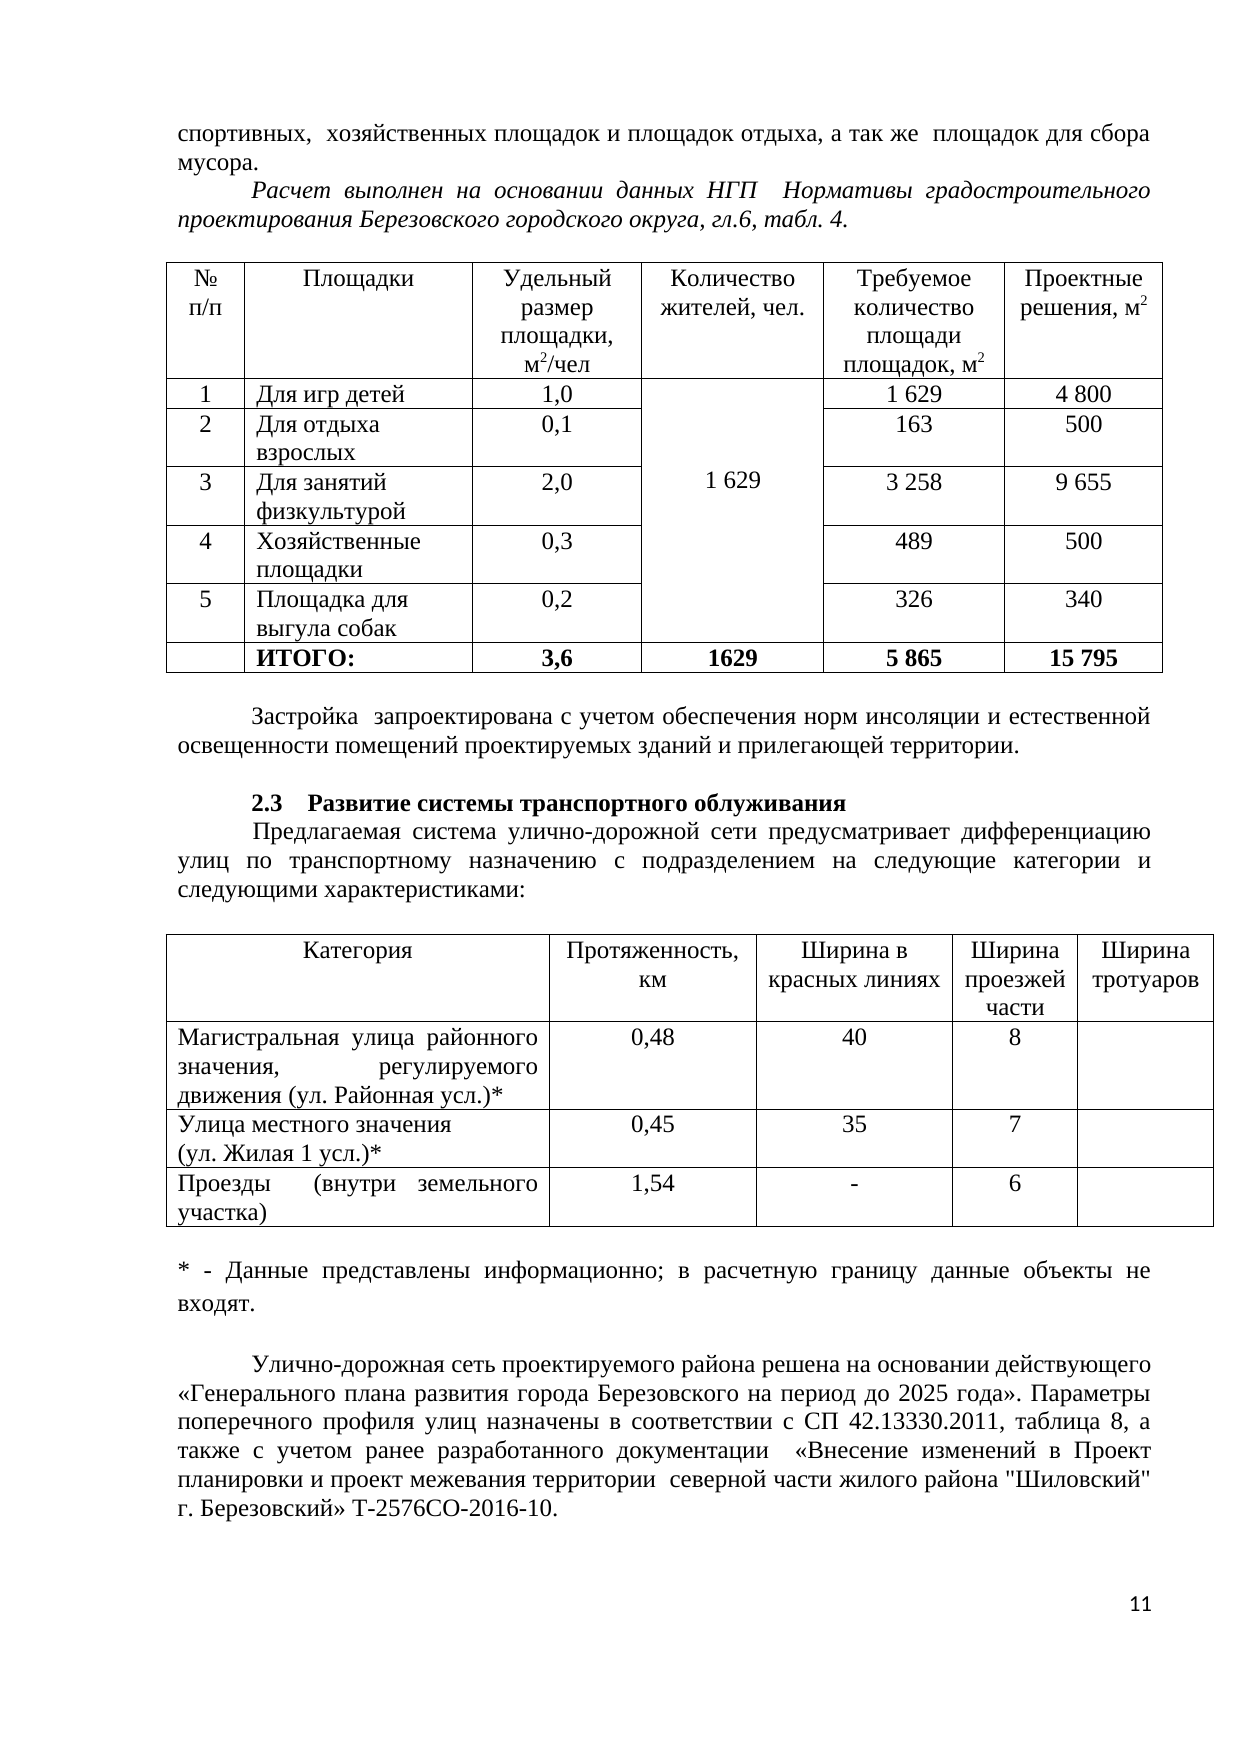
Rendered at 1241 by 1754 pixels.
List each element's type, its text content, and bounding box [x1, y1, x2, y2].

table_cell 7 [953, 1110, 1077, 1167]
table_cell 40 [757, 1022, 952, 1108]
table_cell Хозяйственные площадки [245, 526, 472, 583]
table_header Требуемое количество площади площадок, м2 [824, 263, 1004, 378]
text Застройка запроектирована с учетом обеспечения норм инсоляции и естественной освещенности помещений проектируемых зданий и прилегающей территории. [177, 701, 1152, 759]
table_cell 35 [757, 1110, 952, 1167]
table_cell 1 629 [824, 379, 1004, 408]
table_cell 8 [953, 1022, 1077, 1108]
table_cell Магистральная улица районного значения, регулируемого движения (ул. Районная усл.)* [167, 1022, 549, 1108]
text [177, 118, 1152, 176]
table_cell 3 [167, 467, 244, 525]
table_cell ИТОГО: [245, 643, 472, 672]
table_cell 5 [167, 584, 244, 642]
table_cell [1078, 1022, 1213, 1108]
table_cell 9 655 [1005, 467, 1162, 525]
text Предлагаемая система улично-дорожной сети предусматривает дифференциацию улиц по транспортному назначению с подразделением на следующие категории и следующими характеристиками: [177, 816, 1152, 903]
table_header Ширина в красных линиях [757, 935, 952, 1021]
table_cell 1 [167, 379, 244, 408]
table_header Площадки [245, 263, 472, 378]
table_cell 0,1 [473, 409, 641, 466]
table_cell Проезды (внутри земельного участка) [167, 1168, 549, 1226]
table_header Ширина тротуаров [1078, 935, 1213, 1021]
text Улично-дорожная сеть проектируемого района решена на основании действующего «Генерального плана развития города Березовского на период до 2025 года». Параметры поперечного профиля улиц назначены в соответствии с СП 42.13330.2011, таблица 8, а также с учетом ранее разработанного документации «Внесение изменений в Проект планировки и проект межевания территории северной части жилого района "Шиловский" г. Березовский» Т-2576СО-2016-10. [177, 1349, 1152, 1521]
table_header Протяженность, км [550, 935, 756, 1021]
table_cell 5 865 [824, 643, 1004, 672]
table_cell 4 800 [1005, 379, 1162, 408]
text * - Данные представлены информационно; в расчетную границу данные объекты не входят. [177, 1255, 1152, 1316]
table_cell 3 258 [824, 467, 1004, 525]
table_cell [1078, 1168, 1213, 1226]
table_header Ширина проезжей части [953, 935, 1077, 1021]
table_cell Для игр детей [245, 379, 472, 408]
table_header Удельный размер площадки, м2/чел [473, 263, 641, 378]
table_cell 2 [167, 409, 244, 466]
table_cell 0,48 [550, 1022, 756, 1108]
table_cell - [757, 1168, 952, 1226]
table_cell 0,3 [473, 526, 641, 583]
table_cell [1078, 1110, 1213, 1167]
table_cell 1,54 [550, 1168, 756, 1226]
table_cell 0,45 [550, 1110, 756, 1167]
table_cell 1,0 [473, 379, 641, 408]
table_header Категория [167, 935, 549, 1021]
table_cell 163 [824, 409, 1004, 466]
table_cell 500 [1005, 526, 1162, 583]
table_cell 3,6 [473, 643, 641, 672]
table_cell 489 [824, 526, 1004, 583]
table_cell 326 [824, 584, 1004, 642]
table_cell Для отдыха взрослых [245, 409, 472, 466]
table_cell 0,2 [473, 584, 641, 642]
table_cell 15 795 [1005, 643, 1162, 672]
table_cell 4 [167, 526, 244, 583]
table_cell 6 [953, 1168, 1077, 1226]
table_cell Площадка для выгула собак [245, 584, 472, 642]
table_cell Улица местного значения (ул. Жилая 1 усл.)* [167, 1110, 549, 1167]
text 2.3 Развитие системы транспортного облуживания [177, 788, 1152, 816]
table_cell 500 [1005, 409, 1162, 466]
table_cell Для занятий физкультурой [245, 467, 472, 525]
table_cell 1629 [642, 643, 823, 672]
table_header Проектные решения, м2 [1005, 263, 1162, 378]
table_header Количество жителей, чел. [642, 263, 823, 378]
text Расчет выполнен на основании данных НГП Нормативы градостроительного проектирования Березовского городского округа, гл.6, табл. 4. [177, 176, 1152, 233]
table_cell 2,0 [473, 467, 641, 525]
table_cell 340 [1005, 584, 1162, 642]
table_header № п/п [167, 263, 244, 378]
table_cell [167, 643, 244, 672]
table_cell 1 629 [642, 379, 823, 642]
